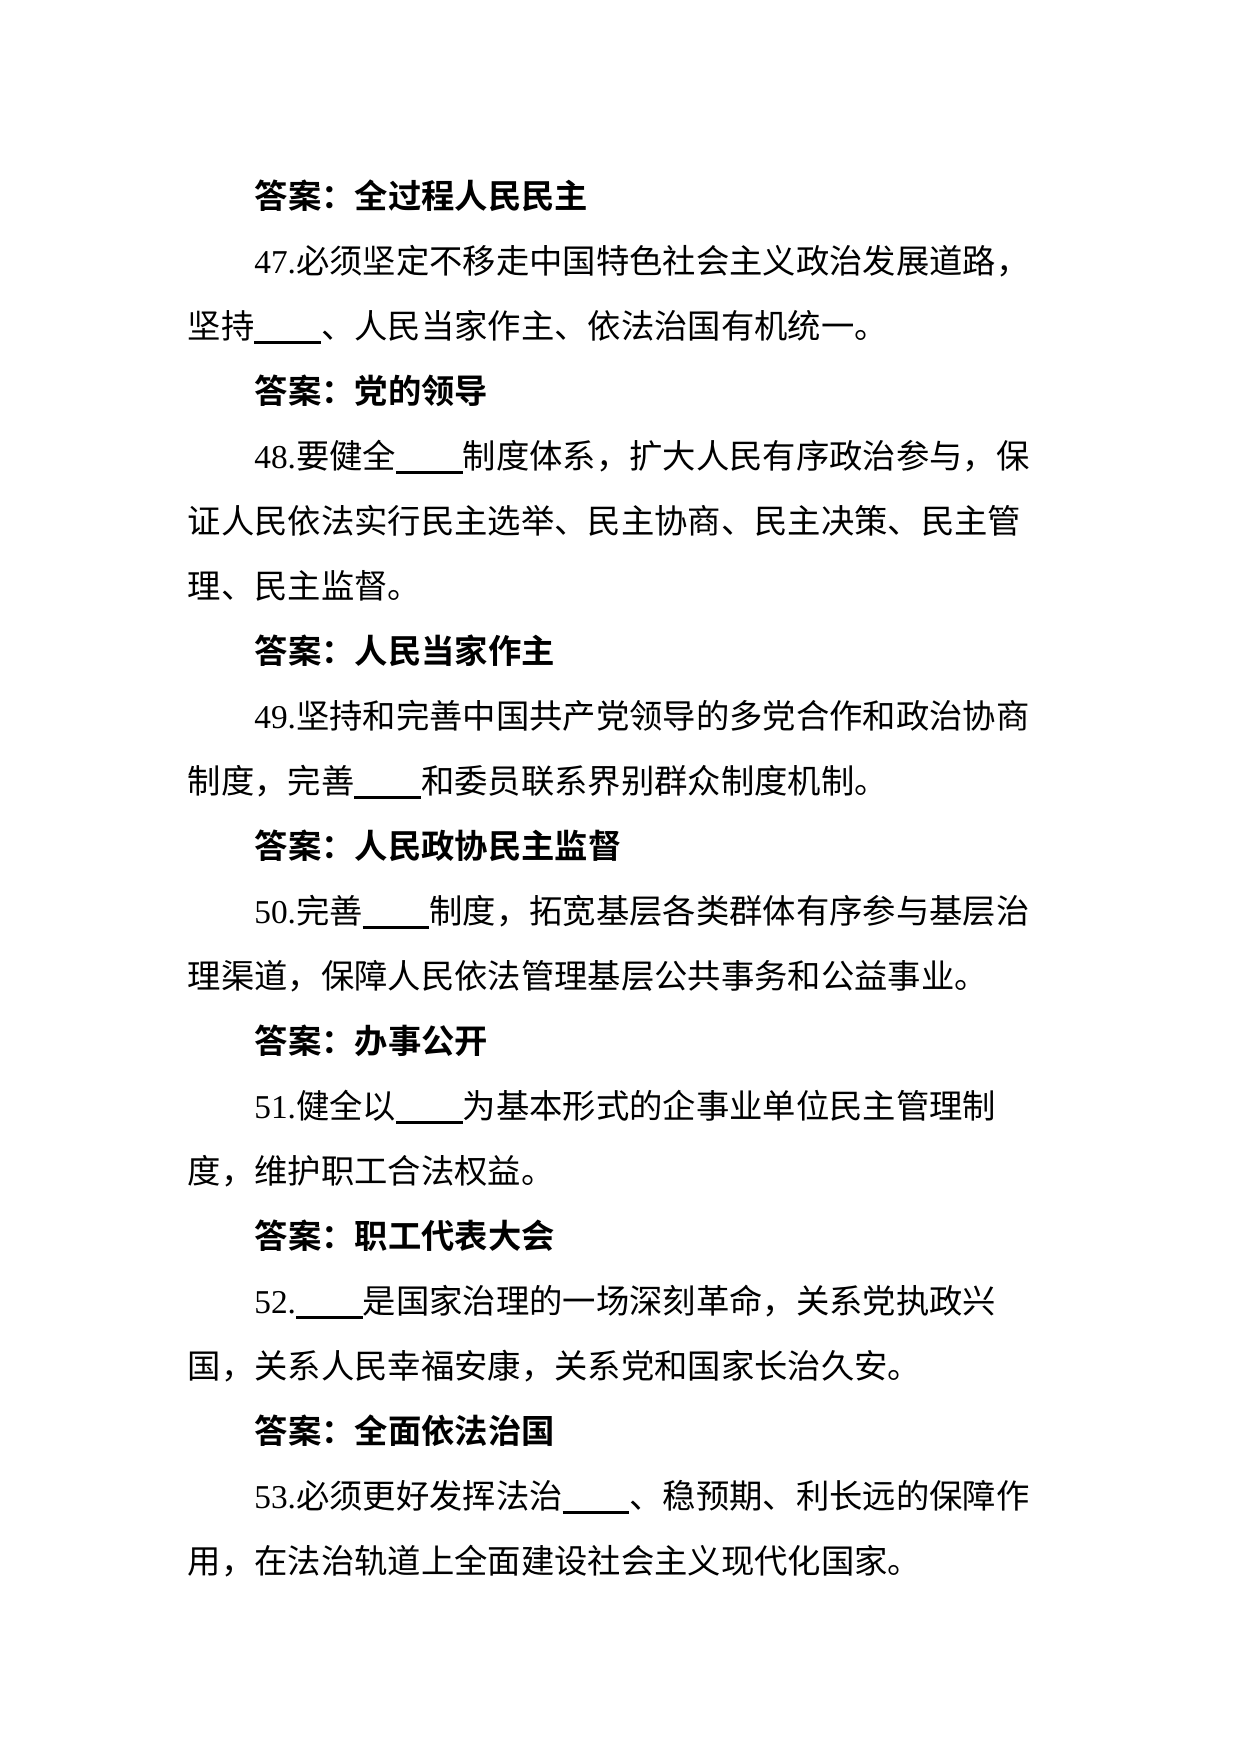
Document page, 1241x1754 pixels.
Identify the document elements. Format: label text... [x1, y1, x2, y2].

text 49.坚持和完善中国共产党领导的多党合作和政治协商制度，完善 和委员联系界别群众制度机制。 [187, 682, 1053, 812]
text 47.必须坚定不移走中国特色社会主义政治发展道路，坚持 、人民当家作主、依法治国有机统一。 [187, 227, 1053, 357]
text 51.健全以 为基本形式的企事业单位民主管理制度，维护职工合法权益。 [187, 1072, 1053, 1202]
text 答案：全面依法治国 [187, 1397, 1053, 1462]
text 答案：党的领导 [187, 357, 1053, 422]
text 52. 是国家治理的一场深刻革命，关系党执政兴国，关系人民幸福安康，关系党和国家长治久安。 [187, 1267, 1053, 1397]
text 答案：职工代表大会 [187, 1202, 1053, 1267]
text 答案：办事公开 [187, 1007, 1053, 1072]
text 答案：全过程人民民主 [187, 162, 1053, 227]
text 50.完善 制度，拓宽基层各类群体有序参与基层治理渠道，保障人民依法管理基层公共事务和公益事业。 [187, 877, 1053, 1007]
text 48.要健全 制度体系，扩大人民有序政治参与，保证人民依法实行民主选举、民主协商、民主决策、民主管理、民主监督。 [187, 422, 1053, 617]
text 53.必须更好发挥法治 、稳预期、利长远的保障作用，在法治轨道上全面建设社会主义现代化国家。 [187, 1462, 1053, 1592]
text 答案：人民当家作主 [187, 617, 1053, 682]
text 答案：人民政协民主监督 [187, 812, 1053, 877]
